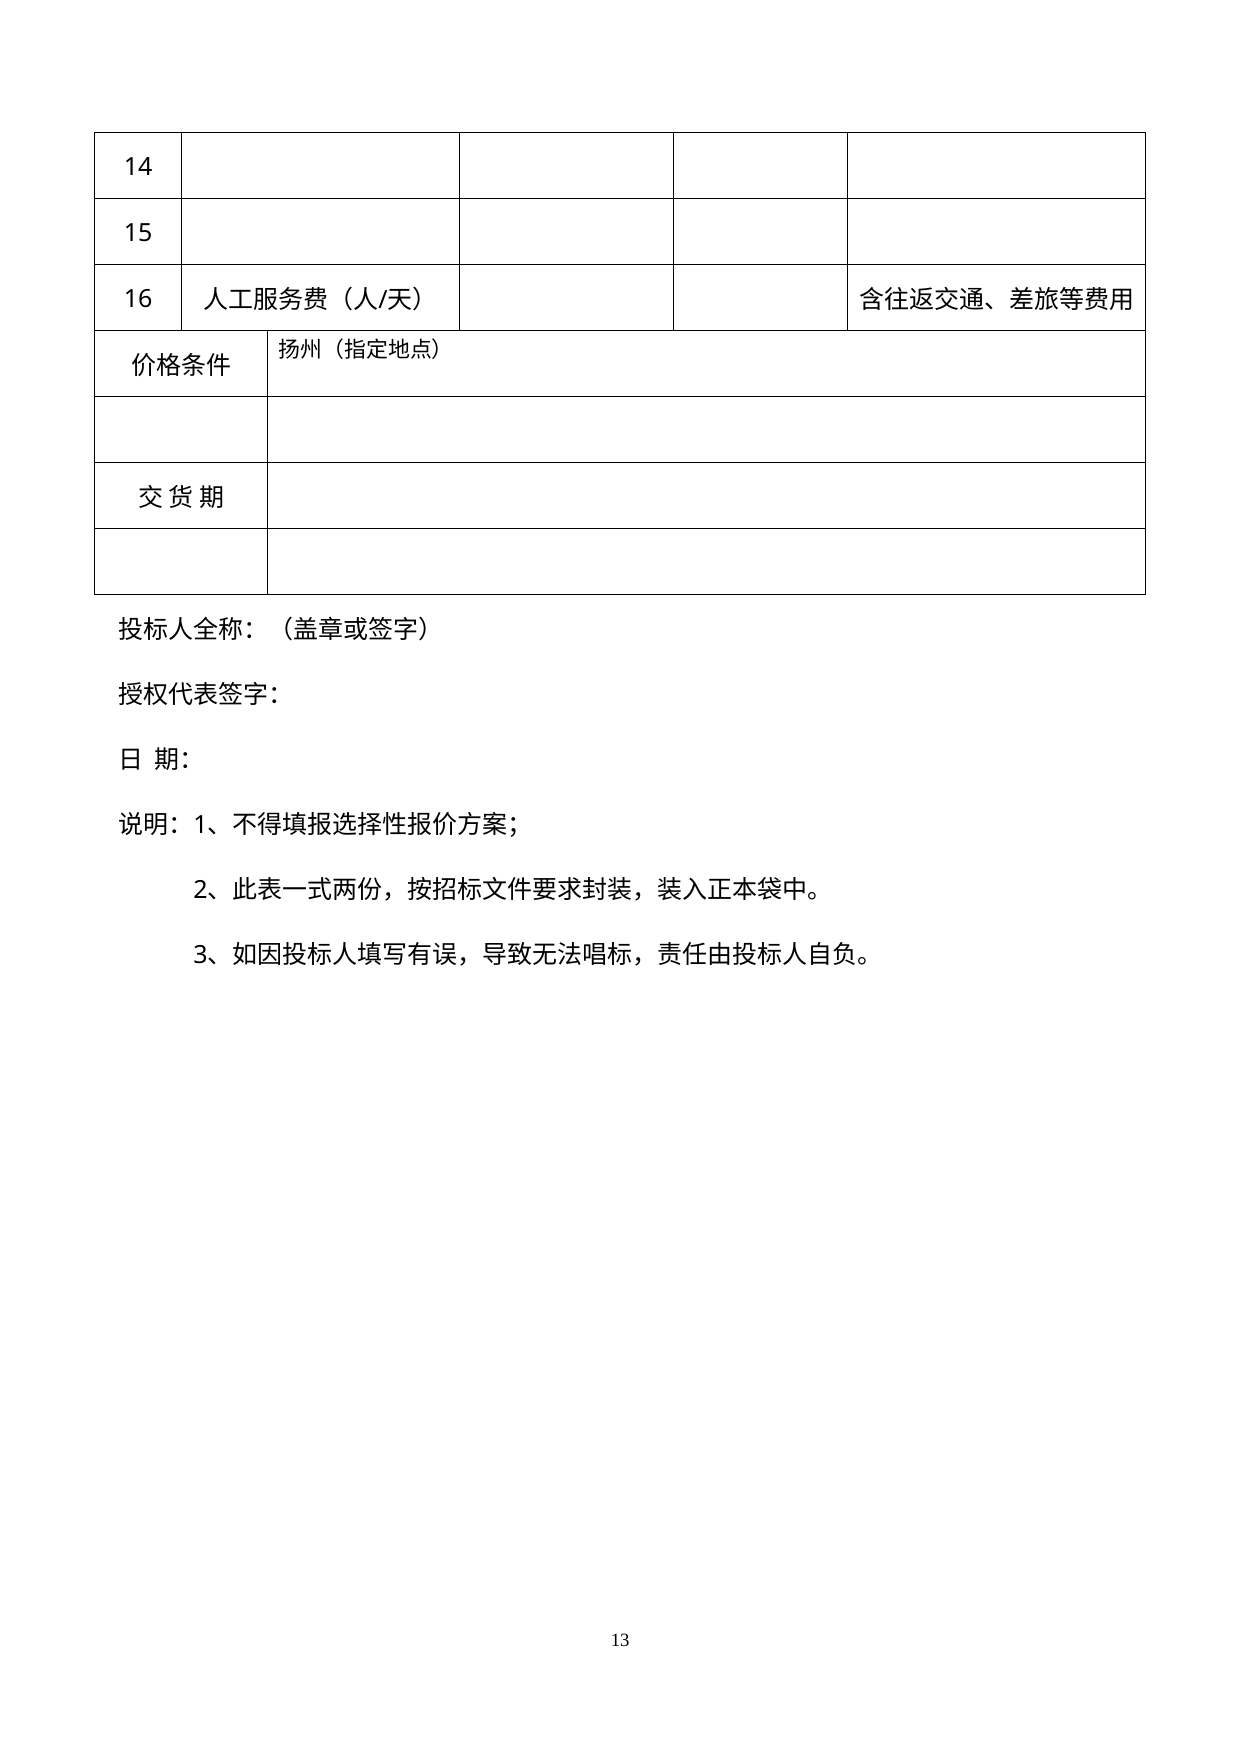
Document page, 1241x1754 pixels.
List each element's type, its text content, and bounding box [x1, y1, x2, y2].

table_cell [848, 199, 1145, 264]
table_cell [460, 199, 673, 264]
text 投标人全称：（盖章或签字） [118, 595, 1122, 660]
table_cell 14 [95, 133, 181, 198]
table_cell 价格条件 [95, 331, 267, 396]
text 2、此表一式两份，按招标文件要求封装，装入正本袋中。 [118, 855, 1122, 920]
text 说明：1、不得填报选择性报价方案； [118, 790, 1122, 855]
table_cell [268, 397, 1145, 462]
table_cell [848, 133, 1145, 198]
table_cell 含往返交通、差旅等费用 [848, 265, 1145, 330]
table_cell 15 [95, 199, 181, 264]
table_cell [268, 529, 1145, 594]
table_cell [674, 133, 847, 198]
table_cell [95, 529, 267, 594]
table_cell [182, 199, 459, 264]
table_cell 扬州（指定地点） [268, 331, 1145, 396]
table_cell 交 货 期 [95, 463, 267, 528]
table_cell [268, 463, 1145, 528]
table_cell [460, 265, 673, 330]
table_cell [674, 199, 847, 264]
text 日 期： [118, 725, 1122, 790]
table_cell 16 [95, 265, 181, 330]
table_cell [674, 265, 847, 330]
table_cell [460, 133, 673, 198]
text 3、如因投标人填写有误，导致无法唱标，责任由投标人自负。 [118, 920, 1122, 985]
table_cell [95, 397, 267, 462]
table_cell [182, 133, 459, 198]
table_cell 人工服务费（人/天） [182, 265, 459, 330]
text 授权代表签字： [118, 660, 1122, 725]
